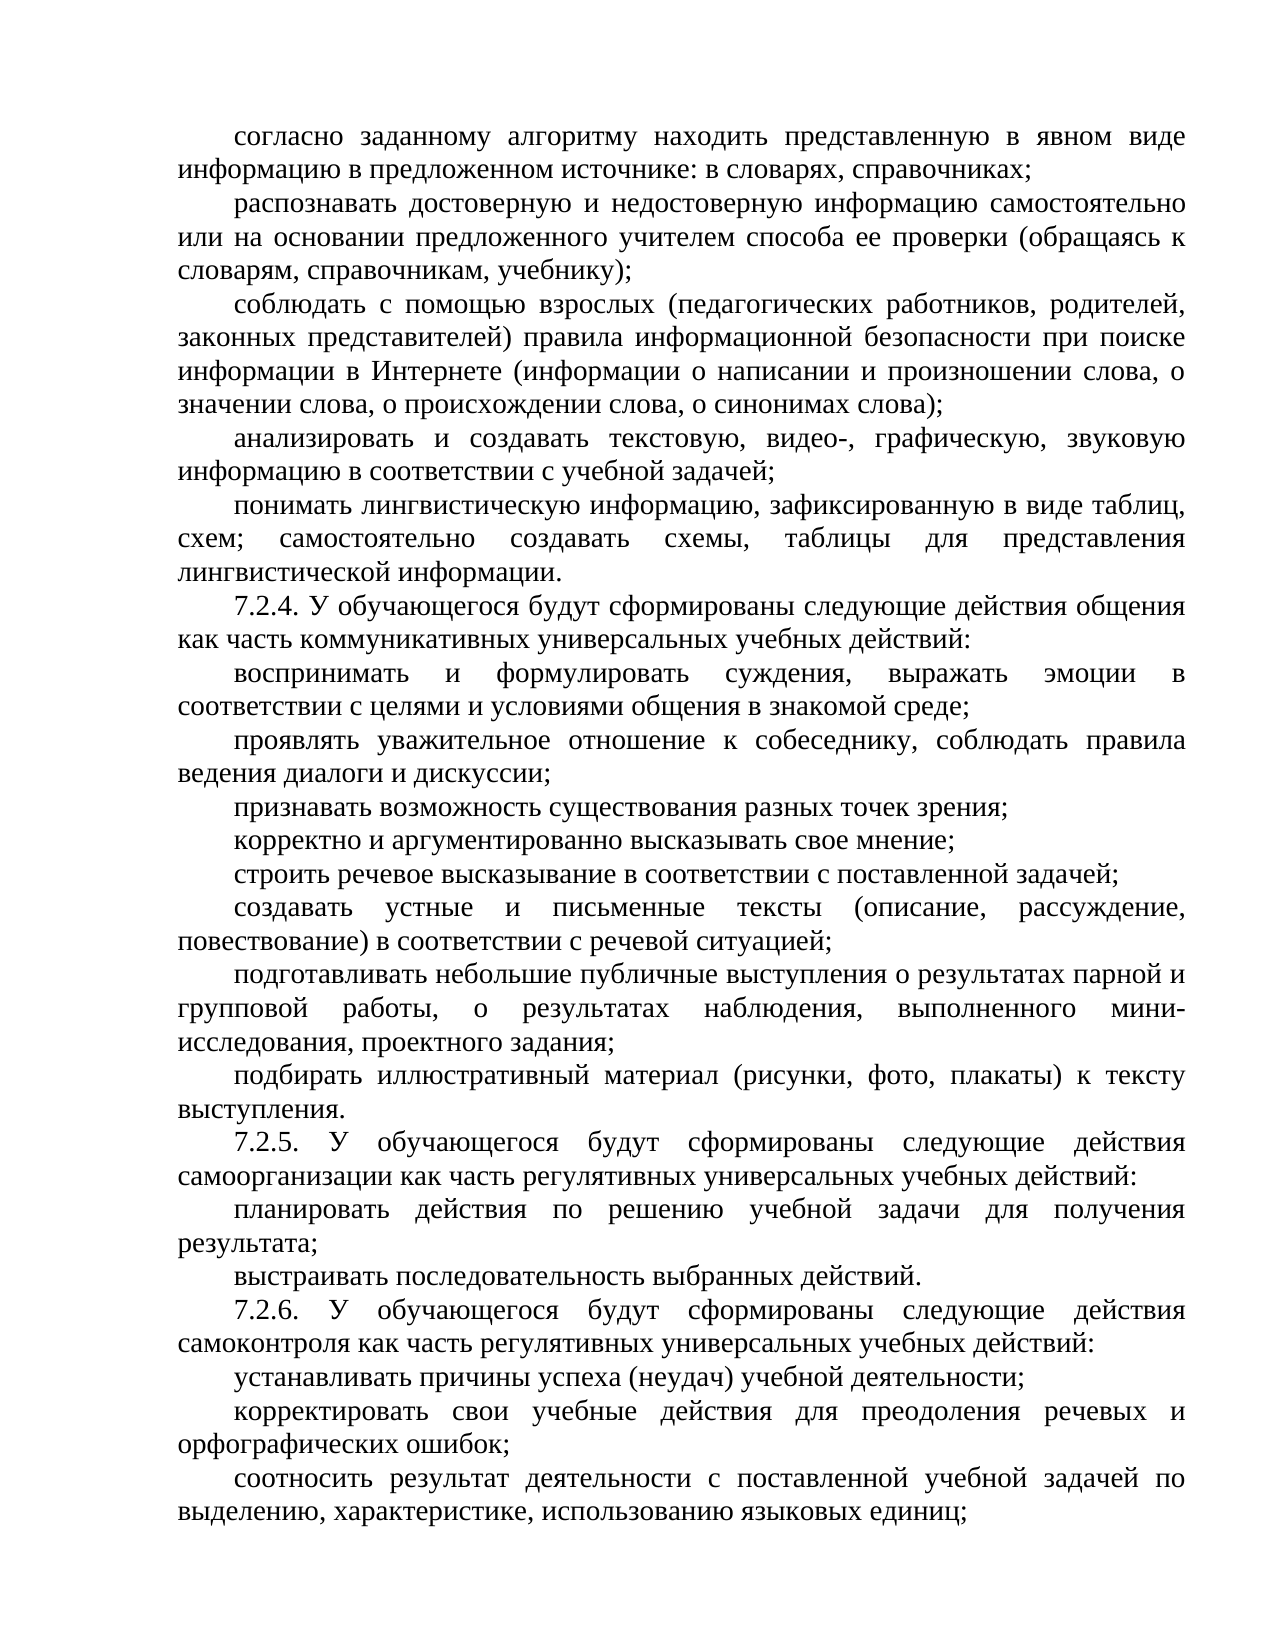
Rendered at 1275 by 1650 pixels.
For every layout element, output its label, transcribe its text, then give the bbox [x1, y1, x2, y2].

text устанавливать причины успеха (неудач) учебной деятельности; [177, 1359, 1186, 1393]
text воспринимать и формулировать суждения, выражать эмоции в соответствии с целями и условиями общения в знакомой среде; [177, 655, 1186, 722]
text выстраивать последовательность выбранных действий. [177, 1258, 1186, 1292]
text признавать возможность существования разных точек зрения; [177, 789, 1186, 822]
text подбирать иллюстративный материал (рисунки, фото, плакаты) к тексту выступления. [177, 1057, 1186, 1124]
text соотносить результат деятельности с поставленной учебной задачей по выделению, характеристике, использованию языковых единиц; [177, 1460, 1186, 1527]
text проявлять уважительное отношение к собеседнику, соблюдать правила ведения диалоги и дискуссии; [177, 722, 1186, 789]
text соблюдать с помощью взрослых (педагогических работников, родителей, законных представителей) правила информационной безопасности при поиске информации в Интернете (информации о написании и произношении слова, о значении слова, о происхождении слова, о синонимах слова); [177, 286, 1186, 420]
text распознавать достоверную и недостоверную информацию самостоятельно или на основании предложенного учителем способа ее проверки (обращаясь к словарям, справочникам, учебнику); [177, 185, 1186, 286]
text анализировать и создавать текстовую, видео-, графическую, звуковую информацию в соответствии с учебной задачей; [177, 420, 1186, 487]
text 7.2.6. У обучающегося будут сформированы следующие действия самоконтроля как часть регулятивных универсальных учебных действий: [177, 1292, 1186, 1359]
text 7.2.4. У обучающегося будут сформированы следующие действия общения как часть коммуникативных универсальных учебных действий: [177, 588, 1186, 655]
text планировать действия по решению учебной задачи для получения результата; [177, 1191, 1186, 1258]
text создавать устные и письменные тексты (описание, рассуждение, повествование) в соответствии с речевой ситуацией; [177, 889, 1186, 957]
text корректировать свои учебные действия для преодоления речевых и орфографических ошибок; [177, 1393, 1186, 1460]
text согласно заданному алгоритму находить представленную в явном виде информацию в предложенном источнике: в словарях, справочниках; [177, 118, 1186, 185]
text понимать лингвистическую информацию, зафиксированную в виде таблиц, схем; самостоятельно создавать схемы, таблицы для представления лингвистической информации. [177, 487, 1186, 588]
text корректно и аргументированно высказывать свое мнение; [177, 822, 1186, 856]
text подготавливать небольшие публичные выступления о результатах парной и групповой работы, о результатах наблюдения, выполненного мини-исследования, проектного задания; [177, 957, 1186, 1057]
text строить речевое высказывание в соответствии с поставленной задачей; [177, 856, 1186, 889]
text 7.2.5. У обучающегося будут сформированы следующие действия самоорганизации как часть регулятивных универсальных учебных действий: [177, 1124, 1186, 1191]
